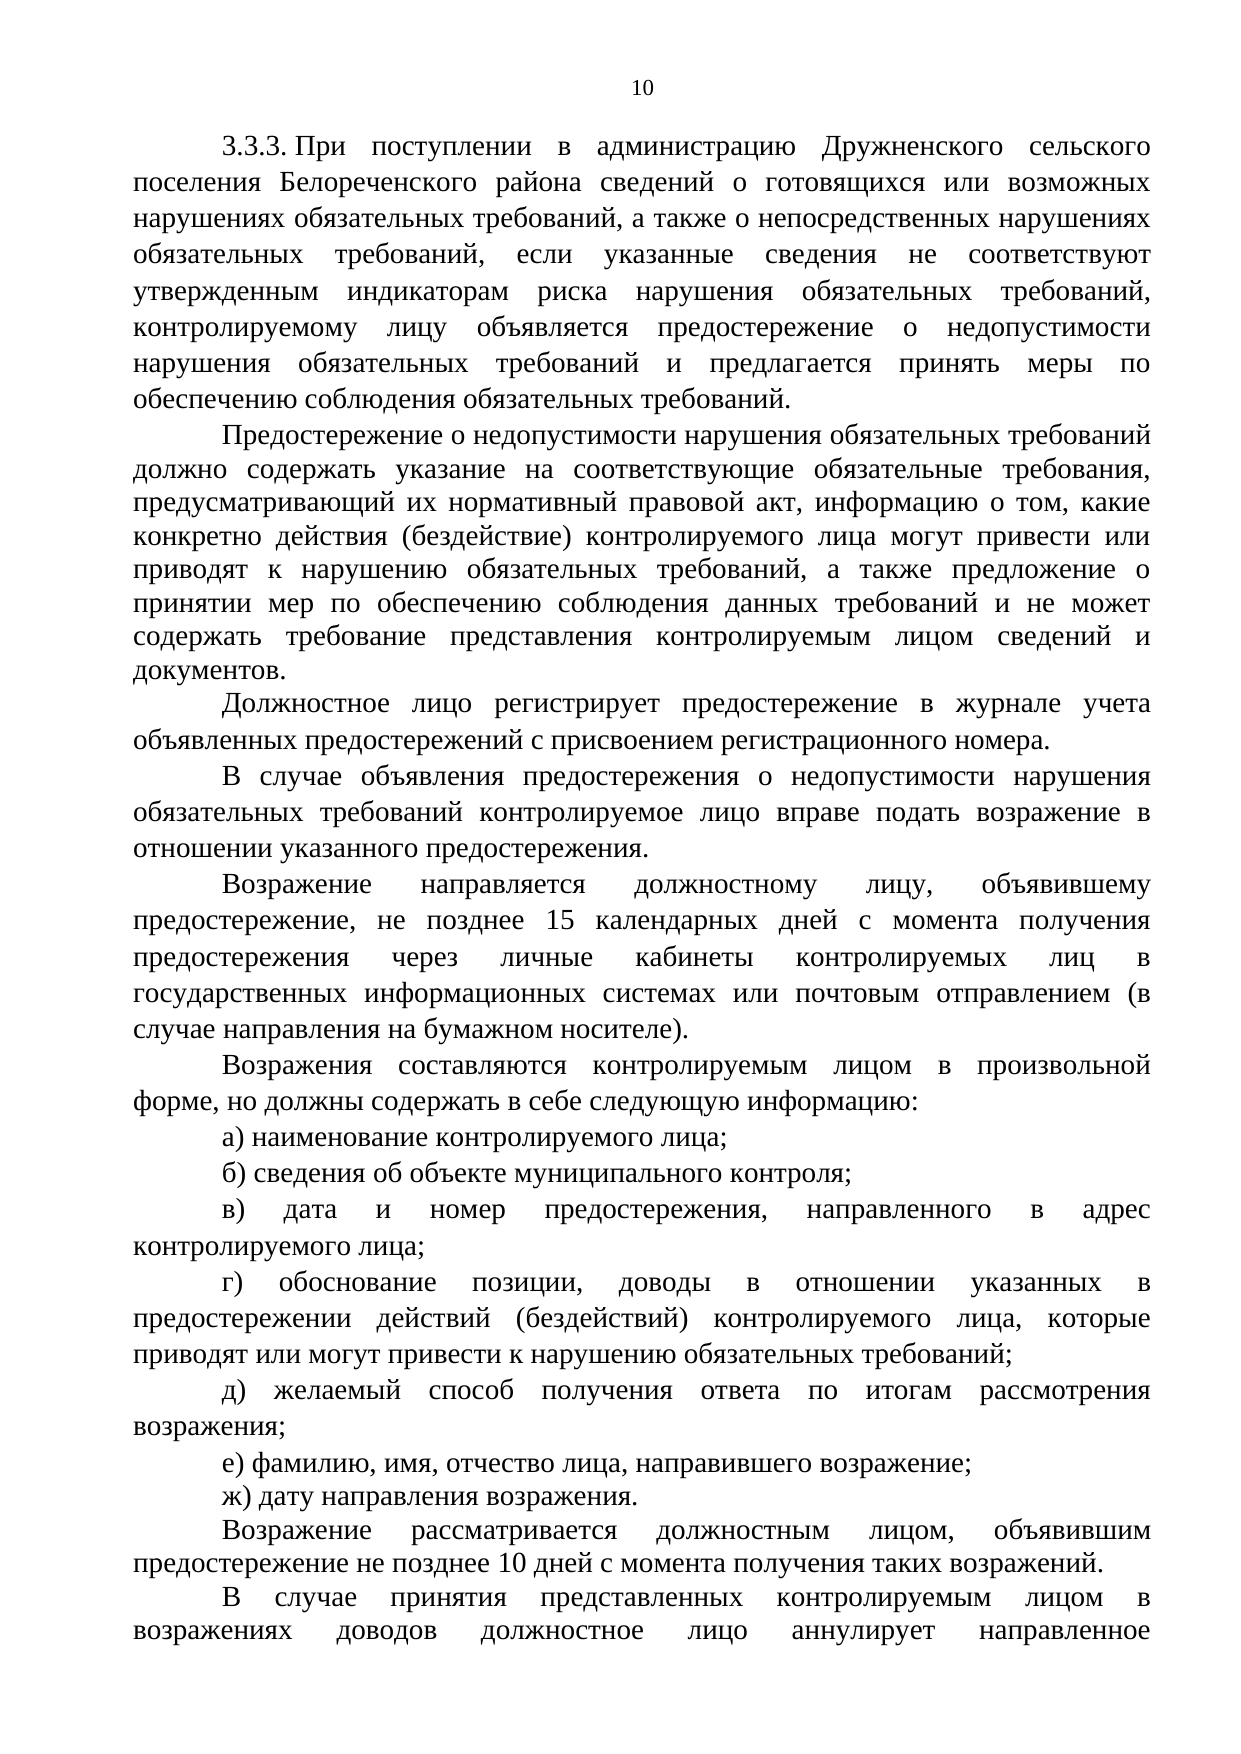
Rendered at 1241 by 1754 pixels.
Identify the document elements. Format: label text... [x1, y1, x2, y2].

text Должностное лицо регистрирует предостережение в журнале учета объявленных предостережений с присвоением регистрационного номера. [133, 686, 1152, 755]
text е) фамилию, имя, отчество лица, направившего возражение; [133, 1445, 1152, 1478]
text в) дата и номер предостережения, направленного в адрес контролируемого лица; [133, 1192, 1152, 1261]
text Возражения составляются контролируемым лицом в произвольной форме, но должны содержать в себе следующую информацию: [133, 1047, 1152, 1117]
list При поступлении в администрацию Дружненского сельского поселения Белореченского района сведений о готовящихся или возможных нарушениях обязательных требований, а также о непосредственных нарушениях обязательных требований, если указанные сведения не соответствуют утвержденным индикаторам риска нарушения обязательных требований, контролируемому лицу объявляется предостережение о недопустимости нарушения обязательных требований и предлагается принять меры по обеспечению соблюдения обязательных требований. [133, 128, 1152, 415]
text В случае объявления предостережения о недопустимости нарушения обязательных требований контролируемое лицо вправе подать возражение в отношении указанного предостережения. [133, 758, 1152, 864]
text Возражение рассматривается должностным лицом, объявившим предостережение не позднее 10 дней с момента получения таких возражений. [133, 1512, 1152, 1579]
text д) желаемый способ получения ответа по итогам рассмотрения возражения; [133, 1372, 1152, 1442]
text Возражение направляется должностному лицу, объявившему предостережение, не позднее 15 календарных дней с момента получения предостережения через личные кабинеты контролируемых лиц в государственных информационных системах или почтовым отправлением (в случае направления на бумажном носителе). [133, 866, 1152, 1044]
text а) наименование контролируемого лица; [133, 1119, 1152, 1153]
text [133, 1579, 1152, 1646]
text ж) дату направления возражения. [133, 1478, 1152, 1512]
text Предостережение о недопустимости нарушения обязательных требований должно содержать указание на соответствующие обязательные требования, предусматривающий их нормативный правовой акт, информацию о том, какие конкретно действия (бездействие) контролируемого лица могут привести или приводят к нарушению обязательных требований, а также предложение о принятии мер по обеспечению соблюдения данных требований и не может содержать требование представления контролируемым лицом сведений и документов. [133, 417, 1152, 686]
text б) сведения об объекте муниципального контроля; [133, 1156, 1152, 1189]
text г) обоснование позиции, доводы в отношении указанных в предостережении действий (бездействий) контролируемого лица, которые приводят или могут привести к нарушению обязательных требований; [133, 1264, 1152, 1370]
